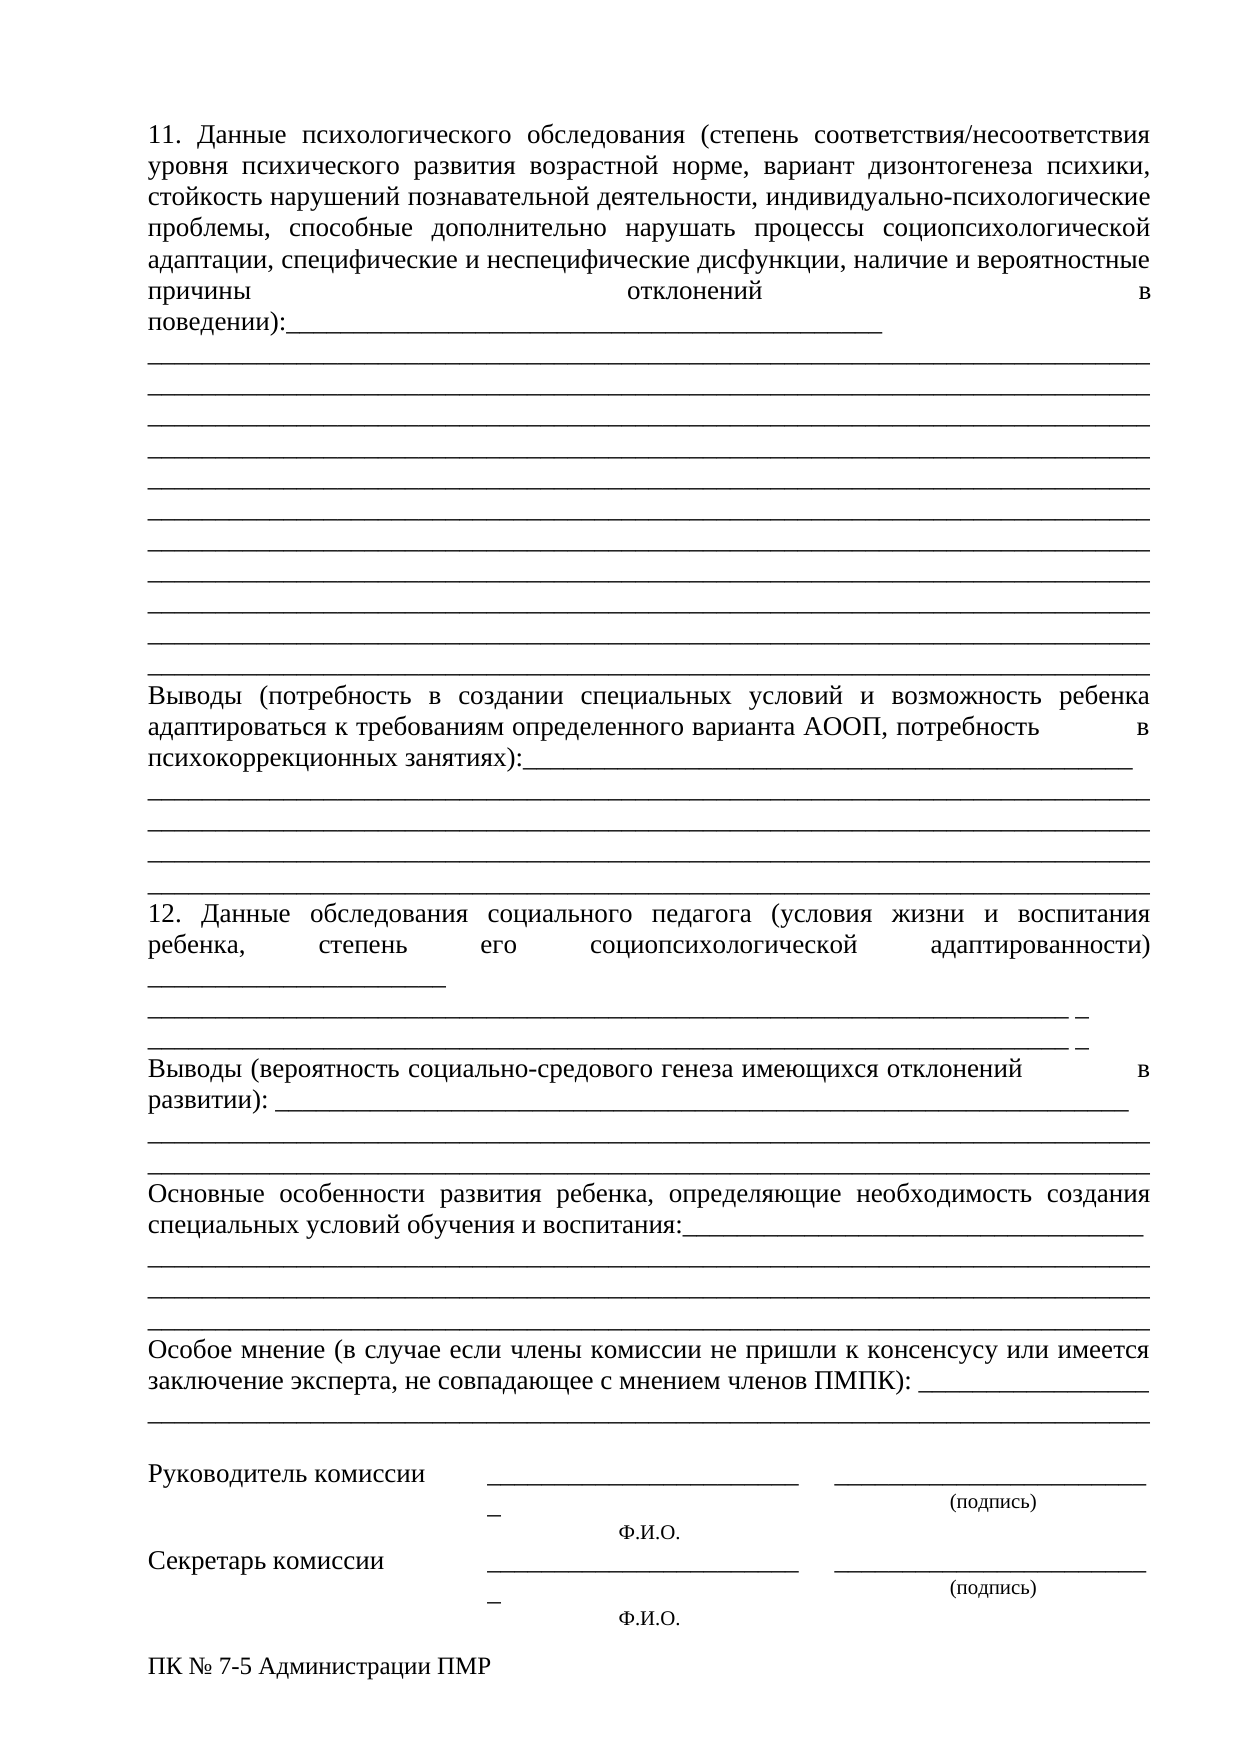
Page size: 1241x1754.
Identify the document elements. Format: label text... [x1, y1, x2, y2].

text 12. Данные обследования социального педагога (условия жизни и воспитания ребенка, степень его социопсихологической адаптированности) ______________________ [148, 897, 1152, 990]
text Выводы (вероятность социально-средового генеза имеющихся отклонений в развитии): _______________________________________________________________ [148, 1052, 1152, 1115]
text __________________________________________________________________________ [148, 1115, 1152, 1146]
text Основные особенности развития ребенка, определяющие необходимость создания специальных условий обучения и воспитания:__________________________________ [148, 1177, 1152, 1239]
text __________________________________________________________________________ [148, 1239, 1152, 1271]
text __________________________________________________________________________ [148, 1395, 1152, 1426]
text __________________________________________________________________________ [148, 1271, 1152, 1302]
text __________________________________________________________________________________________________________________________________________________________________________________________________________________________________________________________________________________________________________________________________________________________________________________________________________________________________________________________________________________________________________________________________________________________________________________________________________________________________________________________________________________________ [148, 398, 1152, 679]
text __________________________________________________________________________ [148, 336, 1152, 367]
table_header ________________________ Ф.И.О. [476, 1458, 823, 1544]
text ______________________________________________________________________________________________________________________________________________________________________________________________________________________________ [148, 772, 1152, 866]
text Выводы (потребность в создании специальных условий и возможность ребенка адаптироваться к требованиям определенного варианта АООП, потребность в психокоррекционных занятиях):_____________________________________________ [148, 679, 1152, 772]
text Особое мнение (в случае если члены комиссии не пришли к консенсусу или имеется заключение эксперта, не совпадающее с мнением членов ПМПК): _________________ [148, 1333, 1152, 1395]
text 11. Данные психологического обследования (степень соответствия/несоответствия уровня психического развития возрастной норме, вариант дизонтогенеза психики, стойкость нарушений познавательной деятельности, индивидуально-психологические проблемы, способные дополнительно нарушать процессы социопсихологической адаптации, специфические и неспецифические дисфункции, наличие и вероятностные причины отклонений в поведении):____________________________________________ [148, 118, 1152, 336]
table_header _______________________ (подпись) [823, 1458, 1163, 1544]
table_header Руководитель комиссии [136, 1458, 476, 1544]
text __________________________________________________________________________ [148, 1146, 1152, 1177]
text ____________________________________________________________________ _ [148, 990, 1152, 1021]
table_cell Секретарь комиссии [136, 1544, 476, 1630]
text ____________________________________________________________________ _ [148, 1021, 1152, 1052]
text __________________________________________________________________________ [148, 1302, 1152, 1333]
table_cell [476, 1544, 823, 1630]
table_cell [823, 1544, 1163, 1630]
text __________________________________________________________________________ [148, 866, 1152, 897]
text __________________________________________________________________________ [148, 367, 1152, 398]
